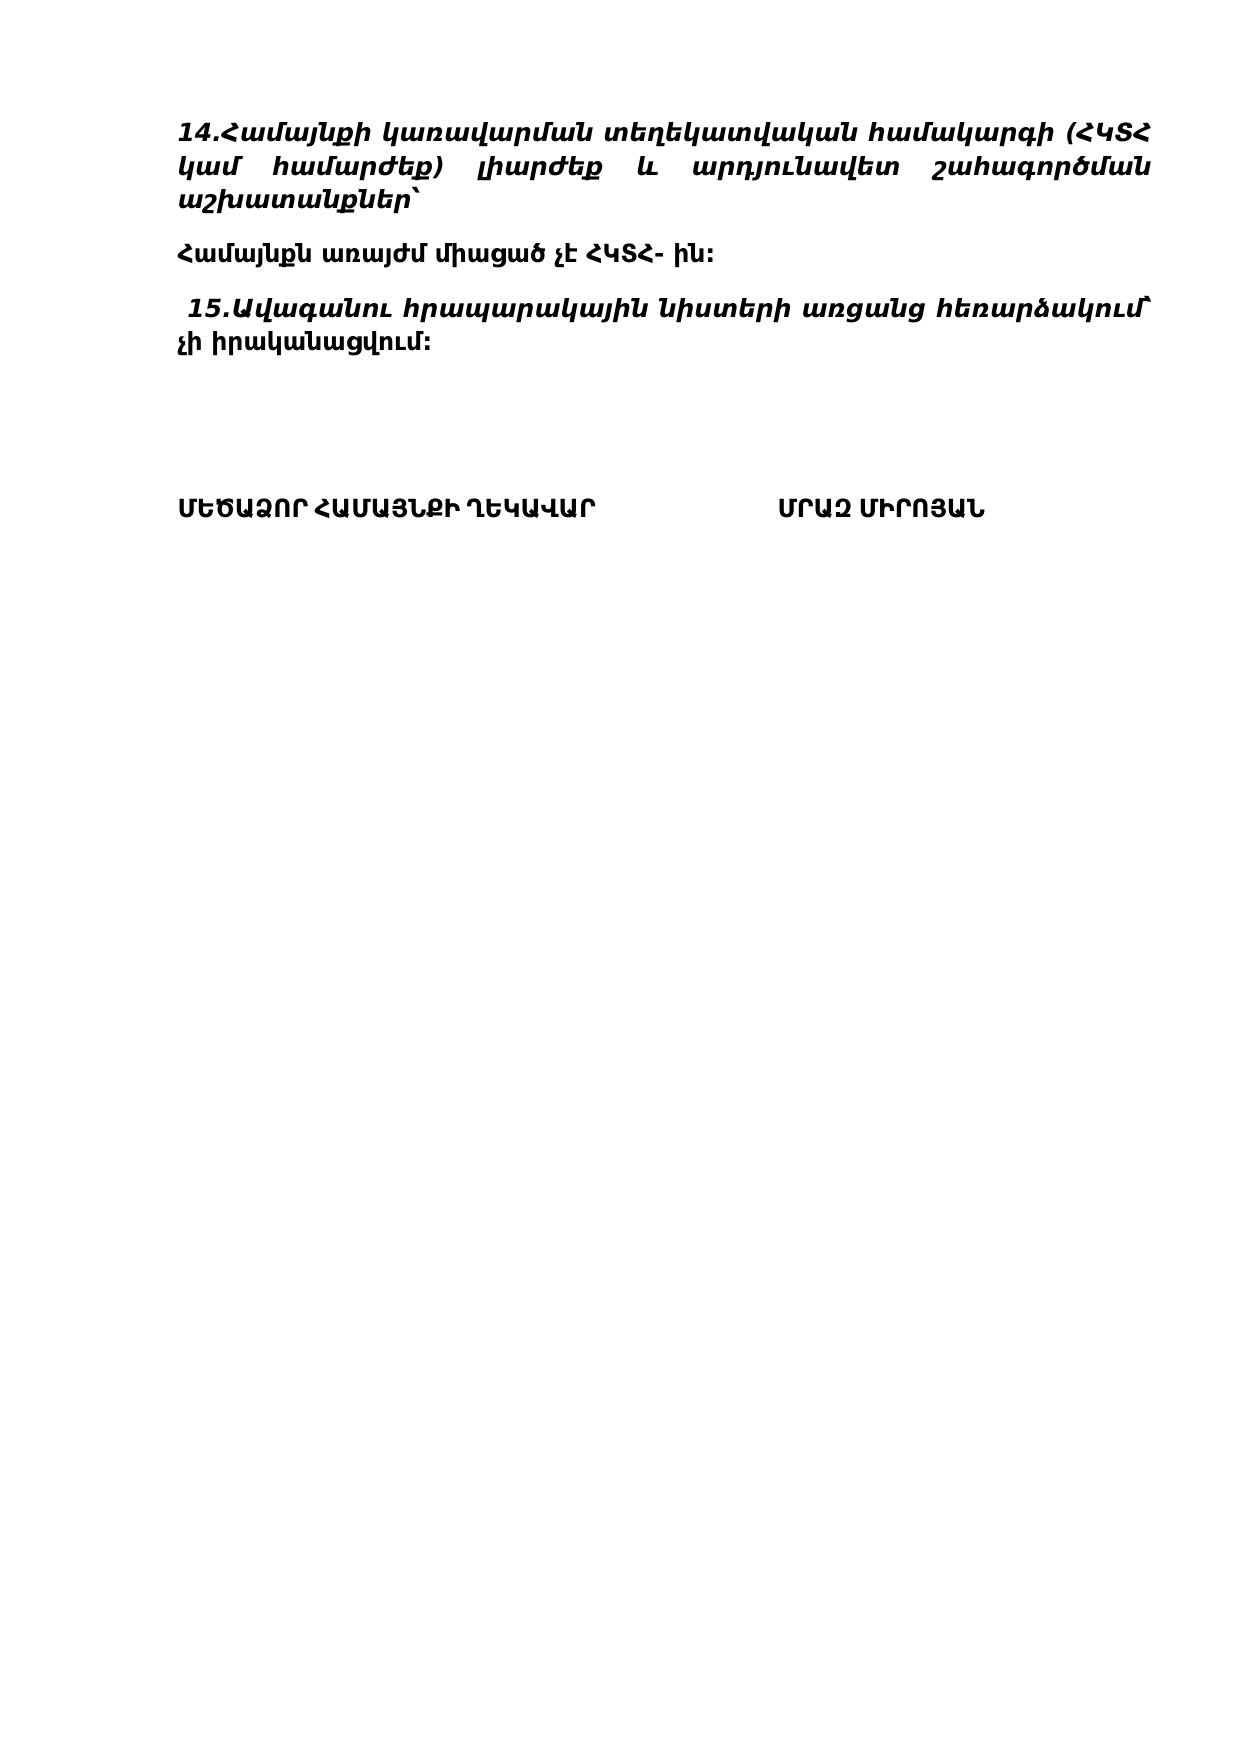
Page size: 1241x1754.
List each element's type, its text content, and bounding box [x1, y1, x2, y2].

text 15.Ավագանու հրապարակային նիստերի առցանց հեռարձակում՝ չի իրականացվում: [177, 294, 1152, 357]
text ՄԵԾԱՁՈՐ ՀԱՄԱՅՆՔԻ ՂԵԿԱՎԱՐ ՄՐԱԶ ՄԻՐՈՅԱՆ [177, 491, 1152, 525]
text 14.Համայնքի կառավարման տեղեկատվական համակարգի (ՀԿՏՀ կամ համարժեք) լիարժեք և արդյունավետ շահագործման աշխատանքներ՝ [177, 118, 1152, 214]
text Համայնքն առայժմ միացած չէ ՀԿՏՀ- ին: [177, 239, 1152, 269]
